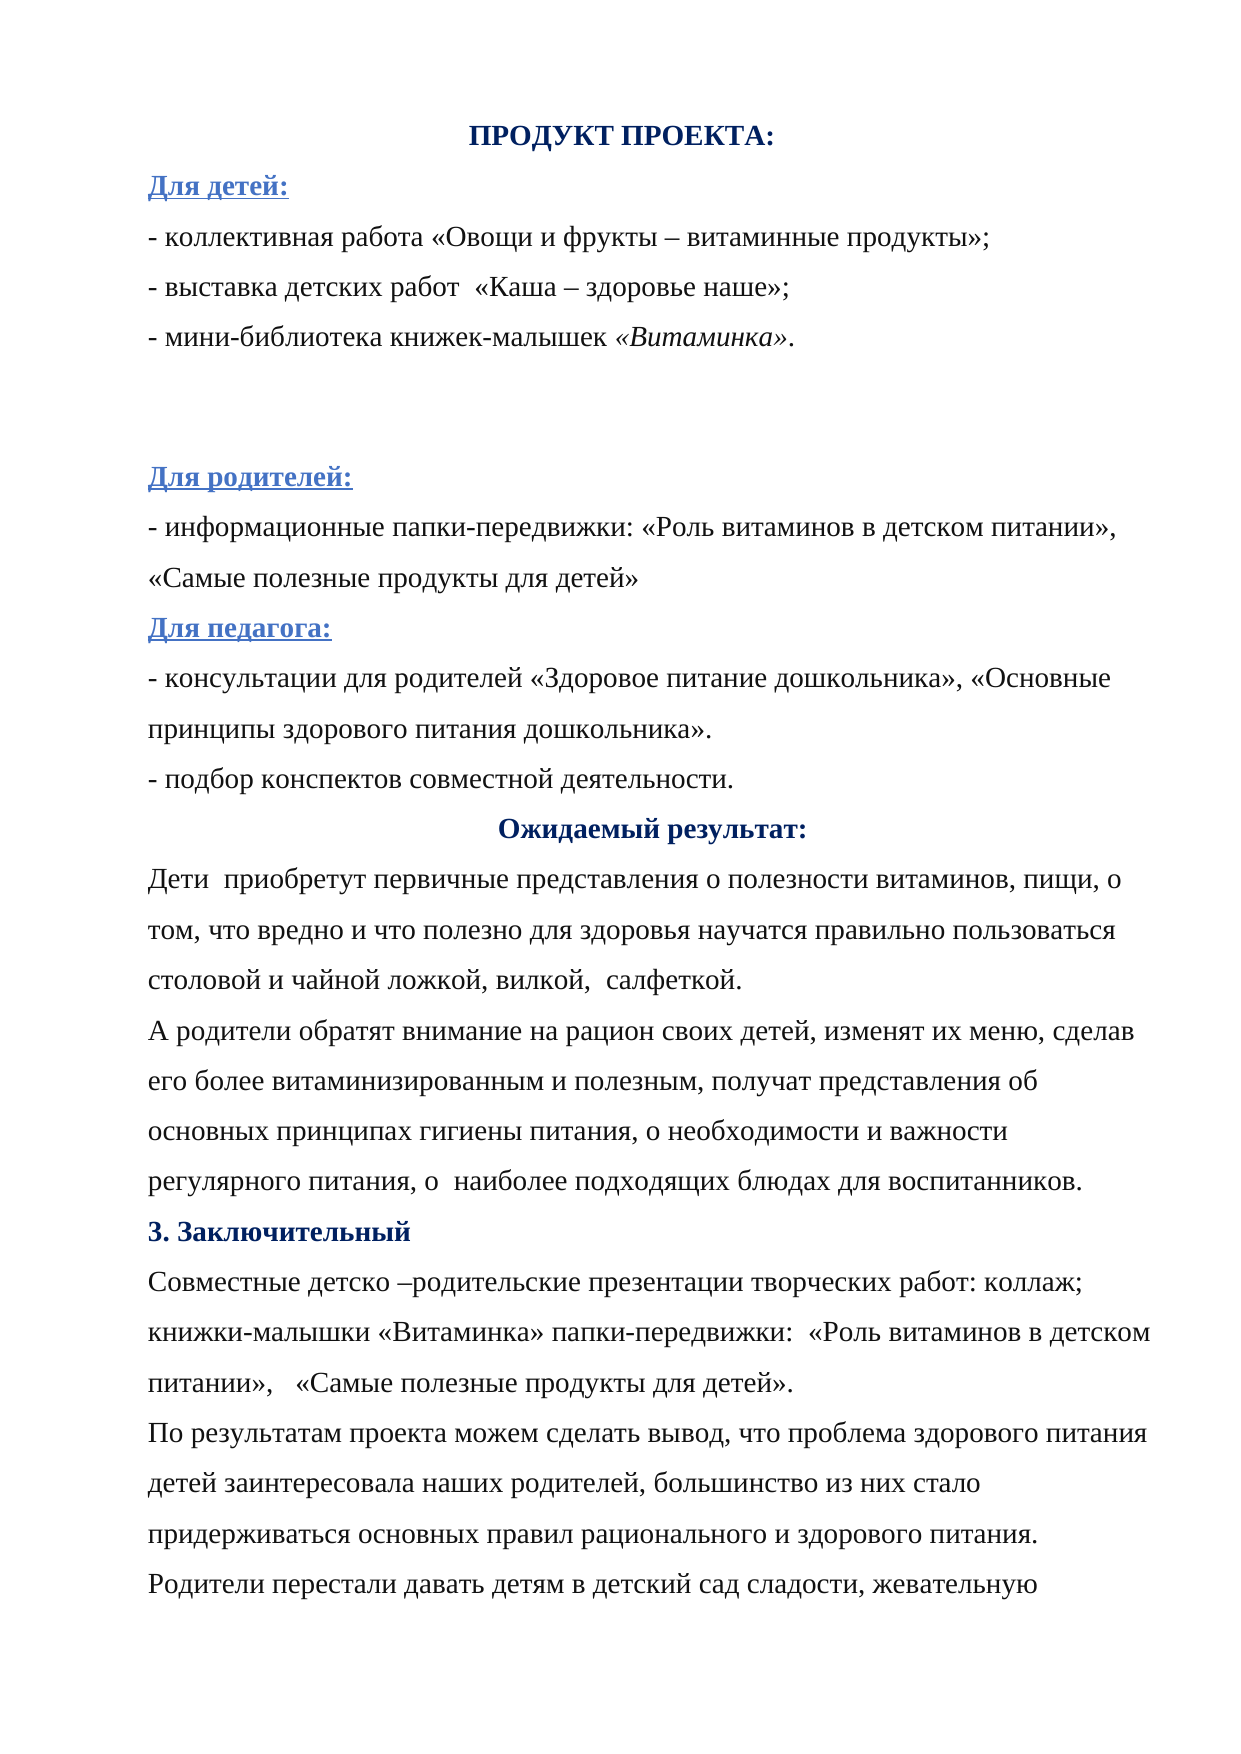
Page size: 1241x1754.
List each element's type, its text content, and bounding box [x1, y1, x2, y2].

text А родители обратят внимание на рацион своих детей, изменят их меню, сделав его более витаминизированным и полезным, получат представления об основных принципах гигиены питания, о необходимости и важности регулярного питания, о наиболее подходящих блюдах для воспитанников. [148, 1013, 1152, 1197]
text Для родителей: - информационные папки-передвижки: «Роль витаминов в детском питании», «Самые полезные продукты для детей» [148, 459, 1152, 593]
text - мини-библиотека книжек-малышек «Витаминка». [148, 319, 1152, 353]
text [148, 1214, 1152, 1599]
text ПРОДУКТ ПРОЕКТА: Для детей: - коллективная работа «Овощи и фрукты – витаминные продукты»; - выставка детских работ «Каша – здоровье наше»; [148, 118, 1152, 303]
text Для педагога: - консультации для родителей «Здоровое питание дошкольника», «Основные принципы здорового питания дошкольника». - подбор конспектов совместной деятельности. Ожидаемый результат: Дети приобретут первичные представления о полезности витаминов, пищи, о том, что вредно и что полезно для здоровья научатся правильно пользоваться столовой и чайной ложкой, вилкой, салфеткой. [148, 610, 1152, 996]
